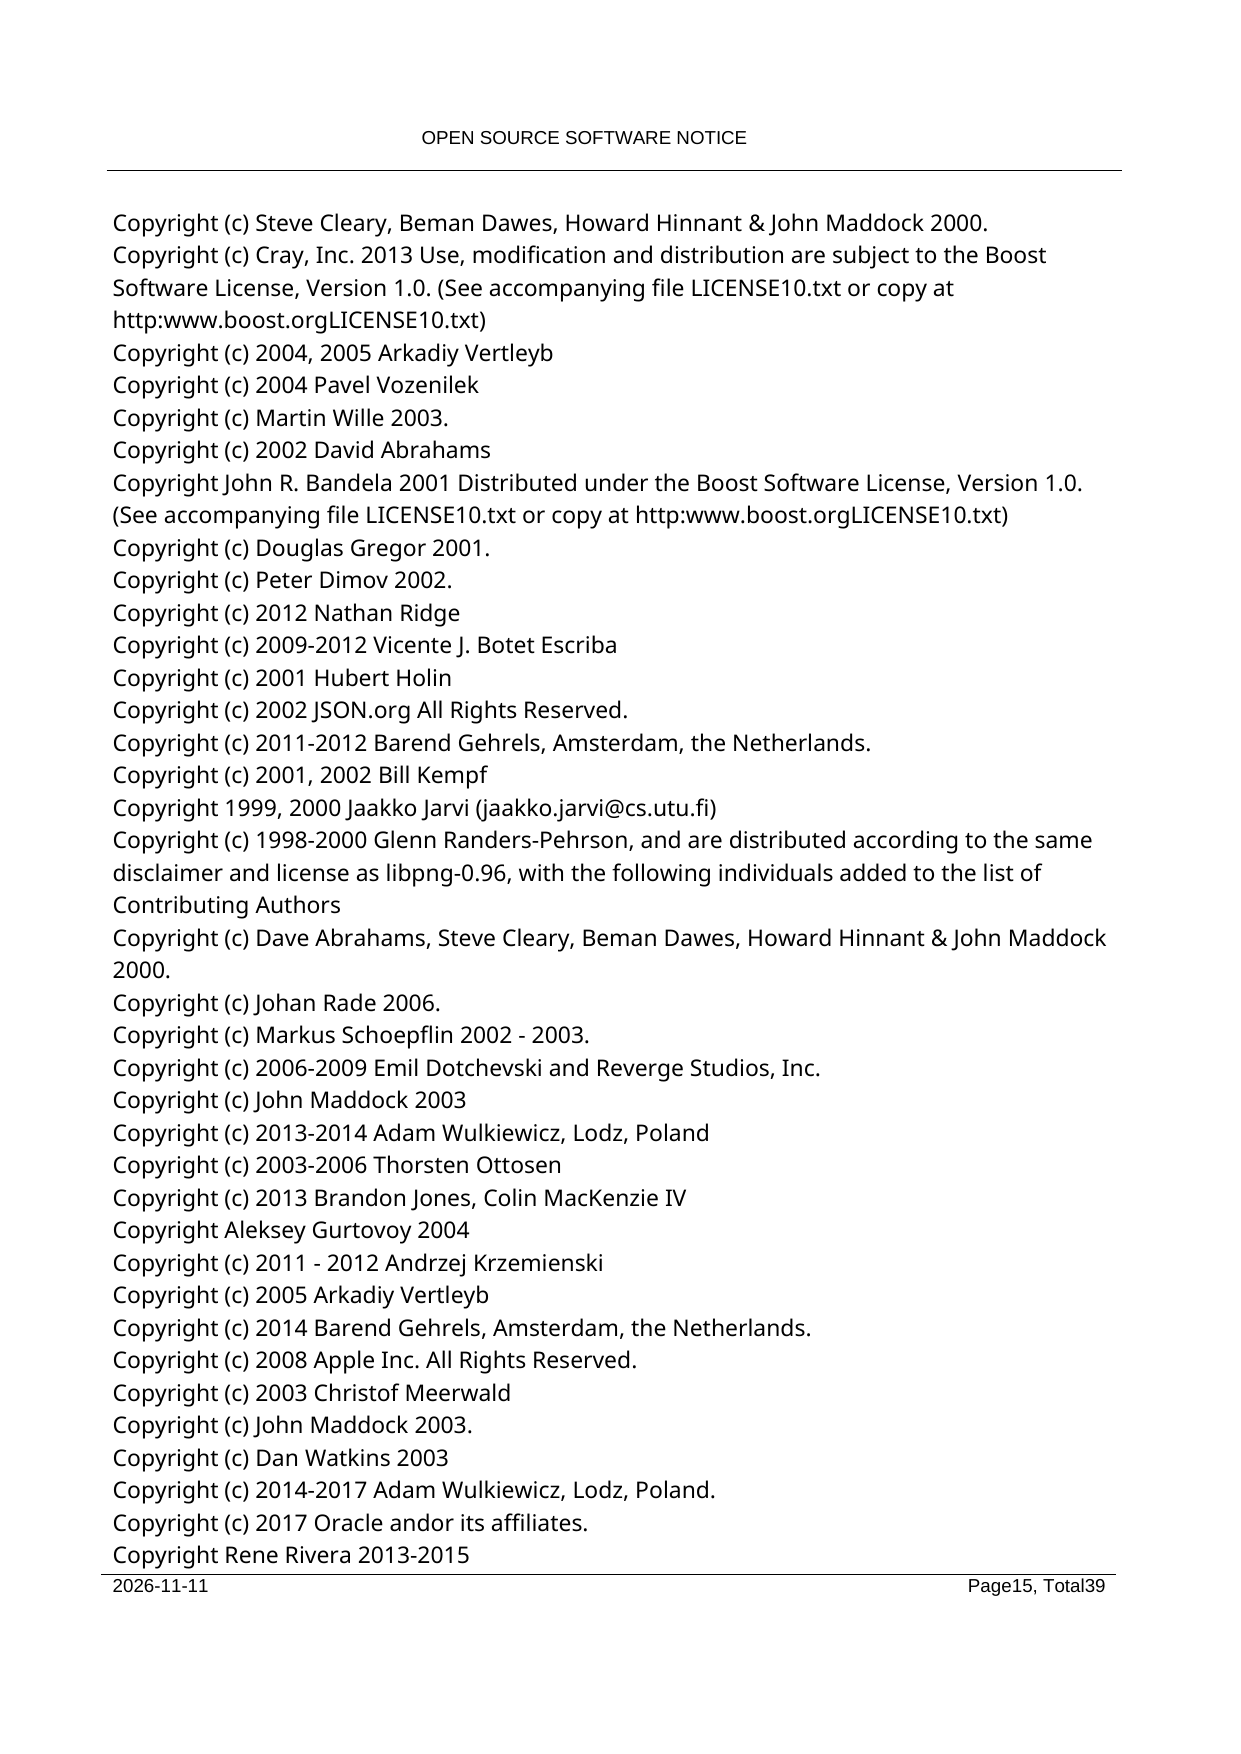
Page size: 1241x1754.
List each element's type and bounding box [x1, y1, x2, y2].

text [112, 206, 1128, 1571]
